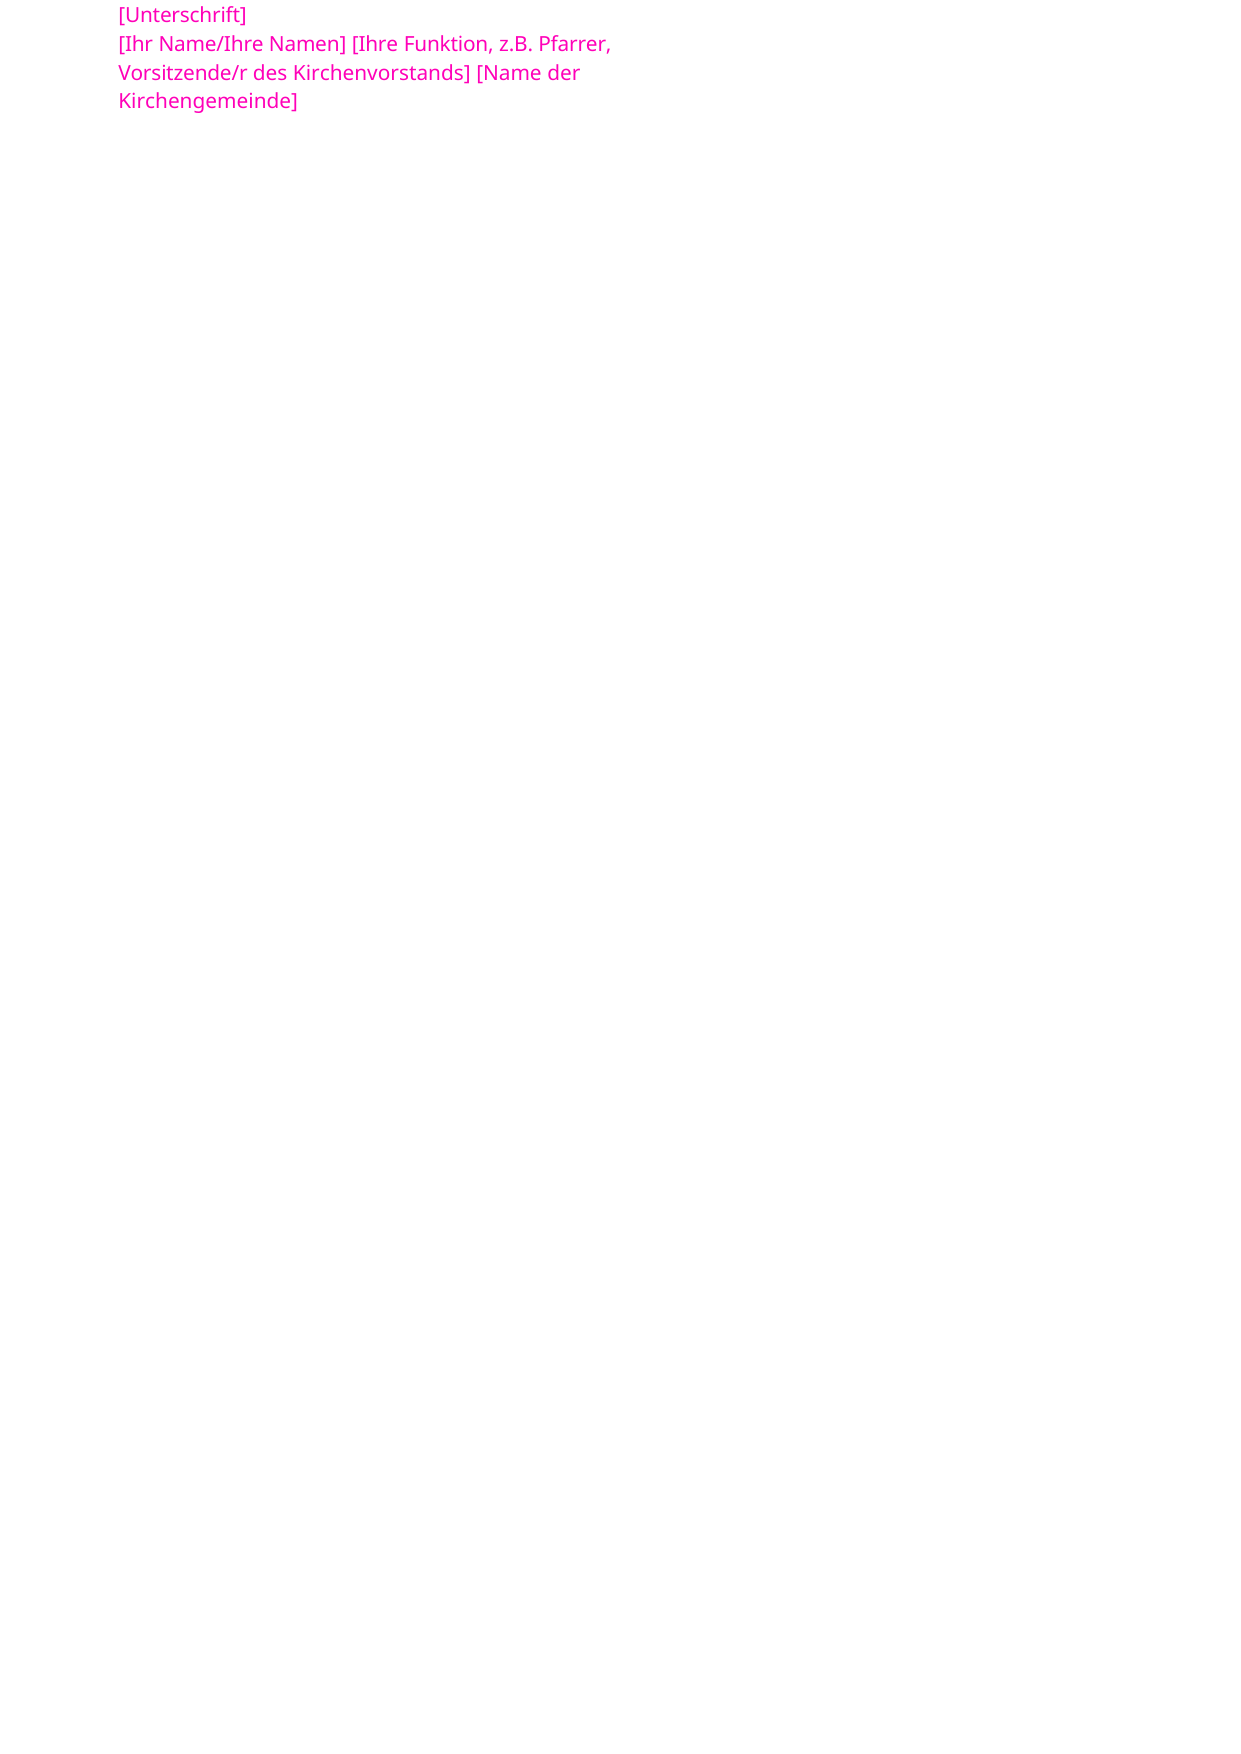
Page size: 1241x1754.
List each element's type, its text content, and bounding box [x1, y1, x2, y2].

text [Ihr Name/Ihre Namen] [Ihre Funktion, z.B. Pfarrer, Vorsitzende/r des Kirchenvorstands] [Name der Kirchengemeinde] [118, 29, 695, 115]
text [Unterschrift] [118, 0, 1063, 28]
